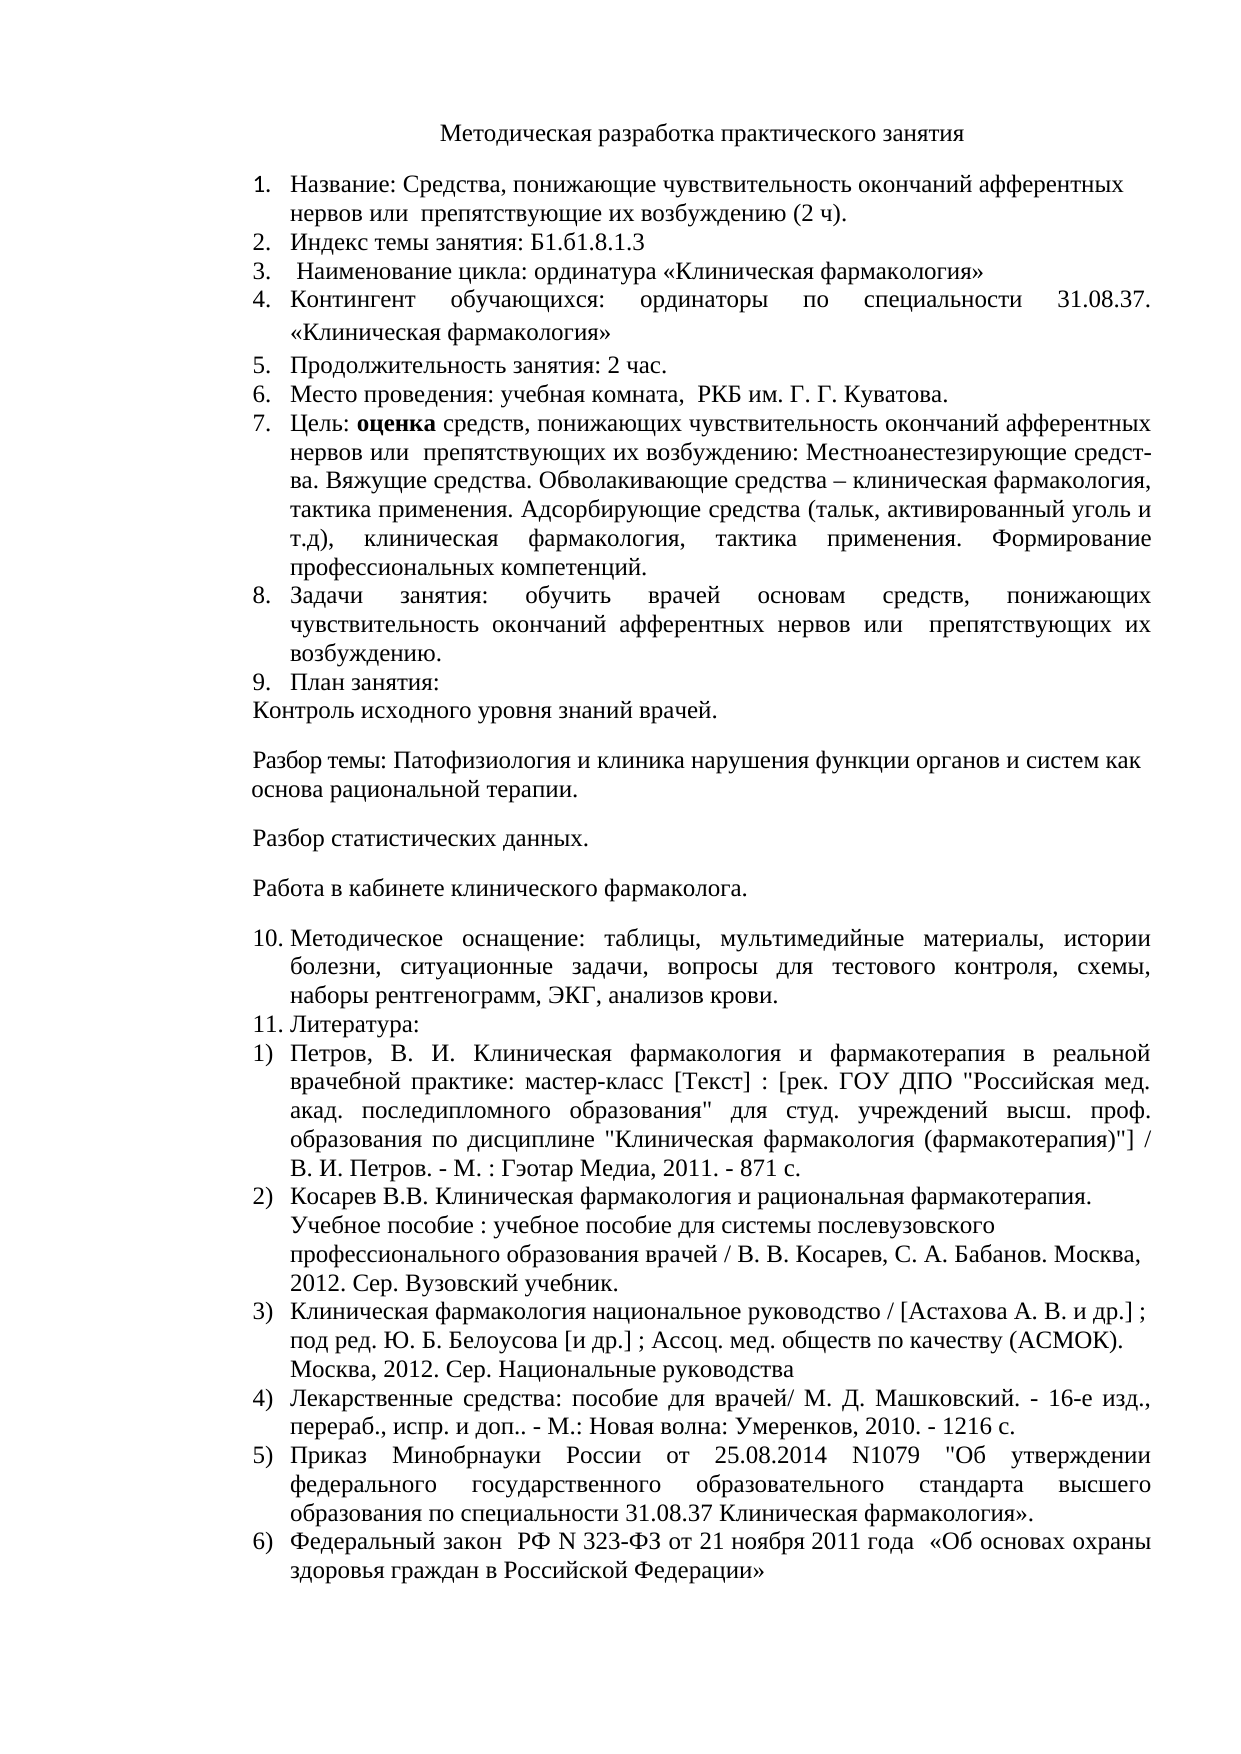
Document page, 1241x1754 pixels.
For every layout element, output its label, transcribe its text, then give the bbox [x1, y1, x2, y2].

list Задачи занятия: обучить врачей основам средств, понижающих чувствительность окончаний афферентных нервов или препятствующих их возбуждению. [252, 581, 1152, 667]
list Место проведения: учебная комната, РКБ им. Г. Г. Куватова. [252, 379, 1152, 408]
list Продолжительность занятия: 2 час. [252, 351, 1152, 379]
list Клиническая фармакология национальное руководство / [Астахова А. В. и др.] ; под ред. Ю. Б. Белоусова [и др.] ; Ассоц. мед. обществ по качеству (АСМОК). Москва, 2012. Сер. Национальные руководства [252, 1296, 1152, 1383]
list Наименование цикла: ординатура «Клиническая фармакология» [252, 256, 1124, 284]
list Литература: [252, 1009, 1152, 1038]
list Контингент обучающихся: ординаторы по специальности 31.08.37. «Клиническая фармакология» [252, 284, 1152, 346]
text Методическая разработка практического занятия [177, 118, 1152, 147]
list Цель: оценка средств, понижающих чувствительность окончаний афферентных нервов или препятствующих их возбуждению: Местноанестезирующие средства. Вяжущие средства. Обволакивающие средства – клиническая фармакология, тактика применения. Адсорбирующие средства (тальк, активированный уголь и т.д), клиническая фармакология, тактика применения. Формирование профессиональных компетенций. [252, 408, 1152, 581]
list Петров, В. И. Клиническая фармакология и фармакотерапия в реальной врачебной практике: мастер-класс [Текст] : [рек. ГОУ ДПО "Российская мед. акад. последипломного образования" для студ. учреждений высш. проф. образования по дисциплине "Клиническая фармакология (фармакотерапия)"] / В. И. Петров. - М. : Гэотар Медиа, 2011. - 871 с. [252, 1038, 1152, 1181]
text Контроль исходного уровня знаний врачей. [252, 696, 1152, 724]
list Индекс темы занятия: Б1.б1.8.1.3 [252, 227, 1124, 256]
list Приказ Минобрнауки России от 25.08.2014 N1079 "Об утверждении федерального государственного образовательного стандарта высшего образования по специальности 31.08.37 Клиническая фармакология». [252, 1440, 1152, 1526]
list Методическое оснащение: таблицы, мультимедийные материалы, истории болезни, ситуационные задачи, вопросы для тестового контроля, схемы, наборы рентгенограмм, ЭКГ, анализов крови. [252, 923, 1152, 1009]
list Лекарственные средства: пособие для врачей/ М. Д. Машковский. - 16-е изд., перераб., испр. и доп.. - М.: Новая волна: Умеренков, 2010. - 1216 с. [252, 1383, 1152, 1440]
list План занятия: [252, 667, 1152, 696]
list Косарев В.В. Клиническая фармакология и рациональная фармакотерапия. Учебное пособие : учебное пособие для системы послевузовского профессионального образования врачей / В. В. Косарев, С. А. Бабанов. Москва, 2012. Сер. Вузовский учебник. [252, 1181, 1152, 1296]
text Разбор статистических данных. [214, 823, 1152, 852]
list Название: Средства, понижающие чувствительность окончаний афферентных нервов или препятствующие их возбуждению (2 ч). [252, 168, 1124, 227]
text Работа в кабинете клинического фармаколога. [252, 873, 1152, 902]
title Федеральный закон РФ N 323-ФЗ от 21 ноября 2011 года «Об основах охраны здоровья граждан в Российской Федерации» [252, 1526, 1152, 1584]
text Разбор темы: Патофизиология и клиника нарушения функции органов и систем как основа рациональной терапии. [251, 745, 1152, 803]
